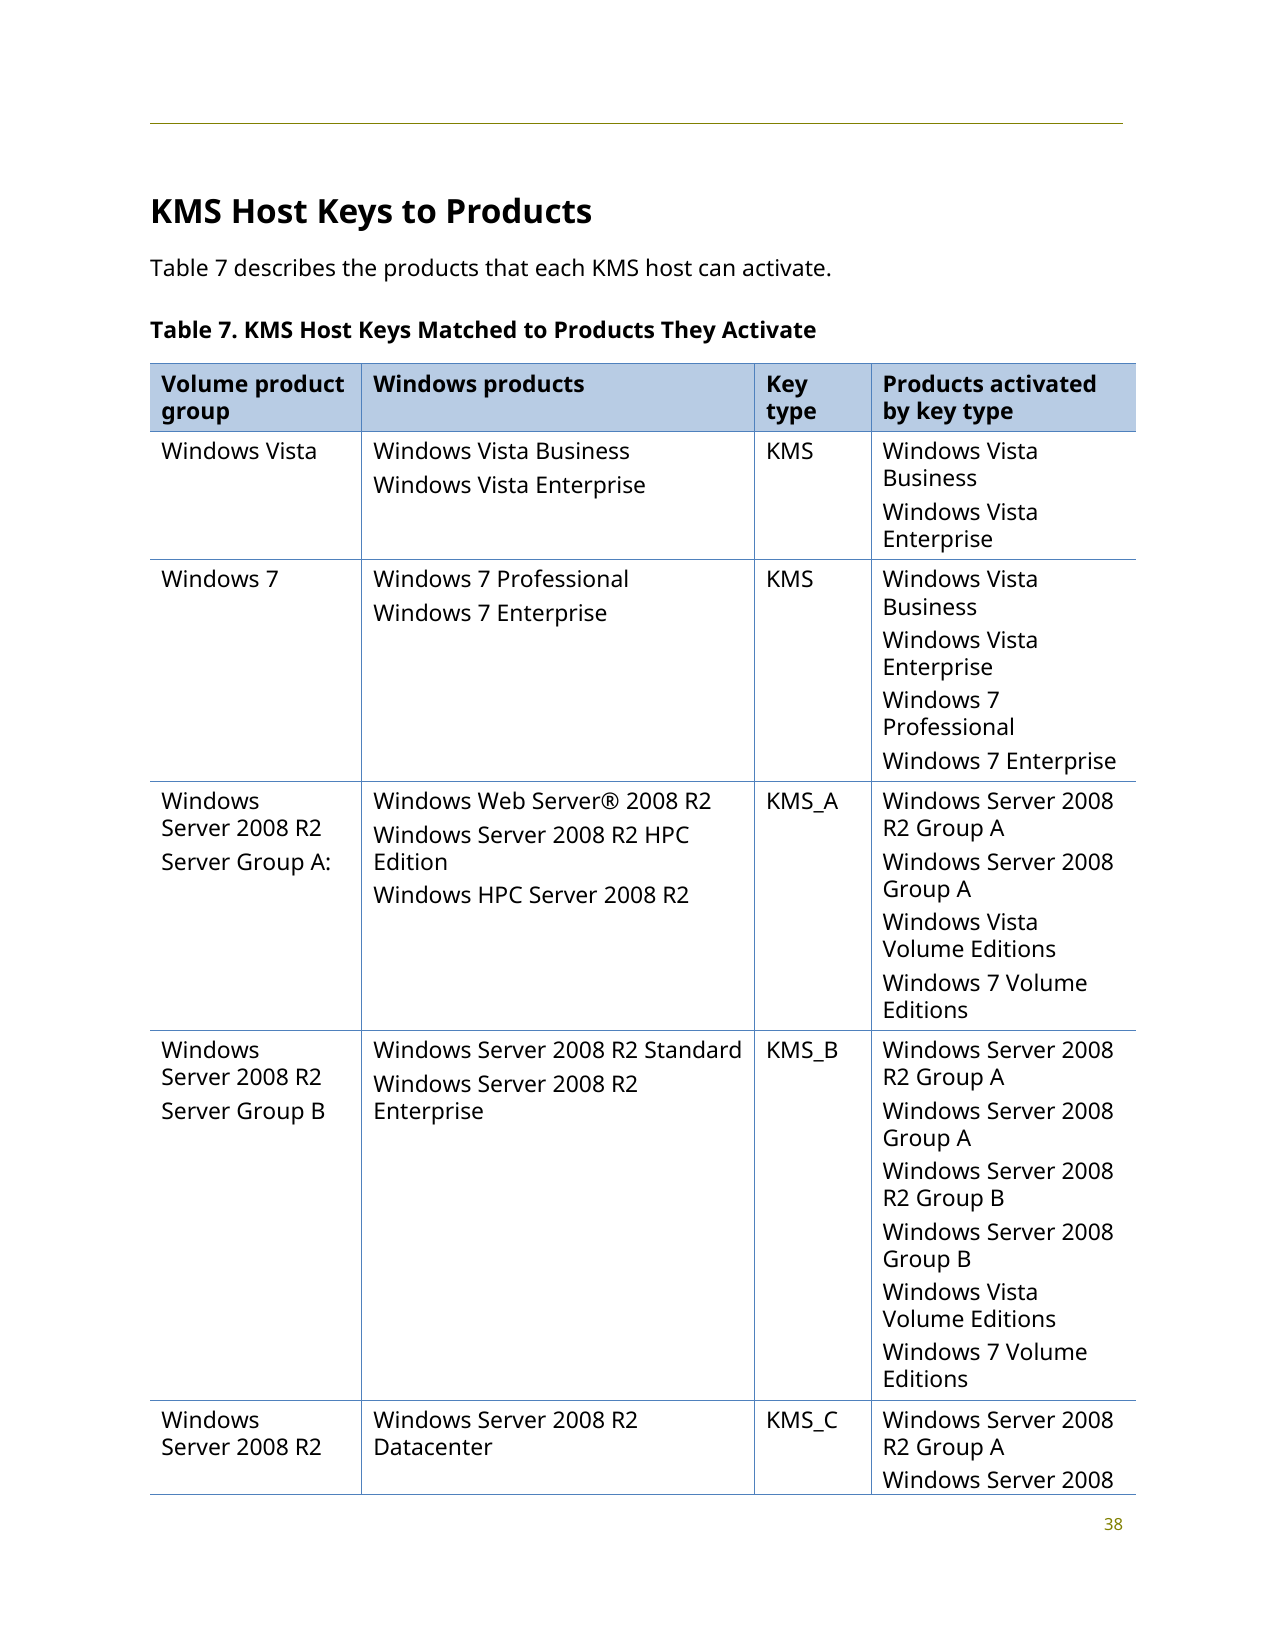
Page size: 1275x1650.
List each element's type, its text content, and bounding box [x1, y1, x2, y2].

table_cell Windows Server 2008 R2 Server Group B [150, 1031, 361, 1399]
table_cell KMS [755, 432, 871, 559]
table_cell Windows Server 2008 R2 Standard Windows Server 2008 R2 Enterprise [362, 1031, 754, 1399]
table_cell Windows Server 2008 R2 Server Group A: [150, 782, 361, 1030]
table_cell Windows Vista Business Windows Vista Enterprise Windows 7 Professional Windows 7 Enterprise [872, 560, 1136, 781]
table_header Volume product group [150, 364, 361, 431]
table_cell Windows Vista Business Windows Vista Enterprise [362, 432, 754, 559]
table_header Key type [755, 364, 871, 431]
table_cell KMS_A [755, 782, 871, 1030]
table_header Windows products [362, 364, 754, 431]
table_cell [362, 1401, 754, 1494]
table_cell Windows Server 2008 R2 Group A Windows Server 2008 Group A Windows Server 2008 R2 Group B Windows Server 2008 Group B Windows Vista Volume Editions Windows 7 Volume Editions [872, 1031, 1136, 1399]
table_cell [872, 1401, 1136, 1494]
subtitle KMS Host Keys to Products [150, 187, 1125, 233]
table_cell Windows Vista Business Windows Vista Enterprise [872, 432, 1136, 559]
table_cell Windows Web Server® 2008 R2 Windows Server 2008 R2 HPC Edition Windows HPC Server 2008 R2 [362, 782, 754, 1030]
table_cell Windows Server 2008 R2 Server Group C [150, 1401, 361, 1494]
table_cell Windows Vista [150, 432, 361, 559]
table_header Products activated by key type [872, 364, 1136, 431]
table_cell Windows Server 2008 R2 Group A Windows Server 2008 Group A Windows Vista Volume Editions Windows 7 Volume Editions [872, 782, 1136, 1030]
table_cell Windows 7 [150, 560, 361, 781]
text Table 7. KMS Host Keys Matched to Products They Activate [150, 317, 1125, 344]
table_cell KMS_B [755, 1031, 871, 1399]
table_cell Windows 7 Professional Windows 7 Enterprise [362, 560, 754, 781]
text Table 7 describes the products that each KMS host can activate. [150, 252, 1125, 283]
table_cell KMS_C [755, 1401, 871, 1494]
table_cell KMS [755, 560, 871, 781]
